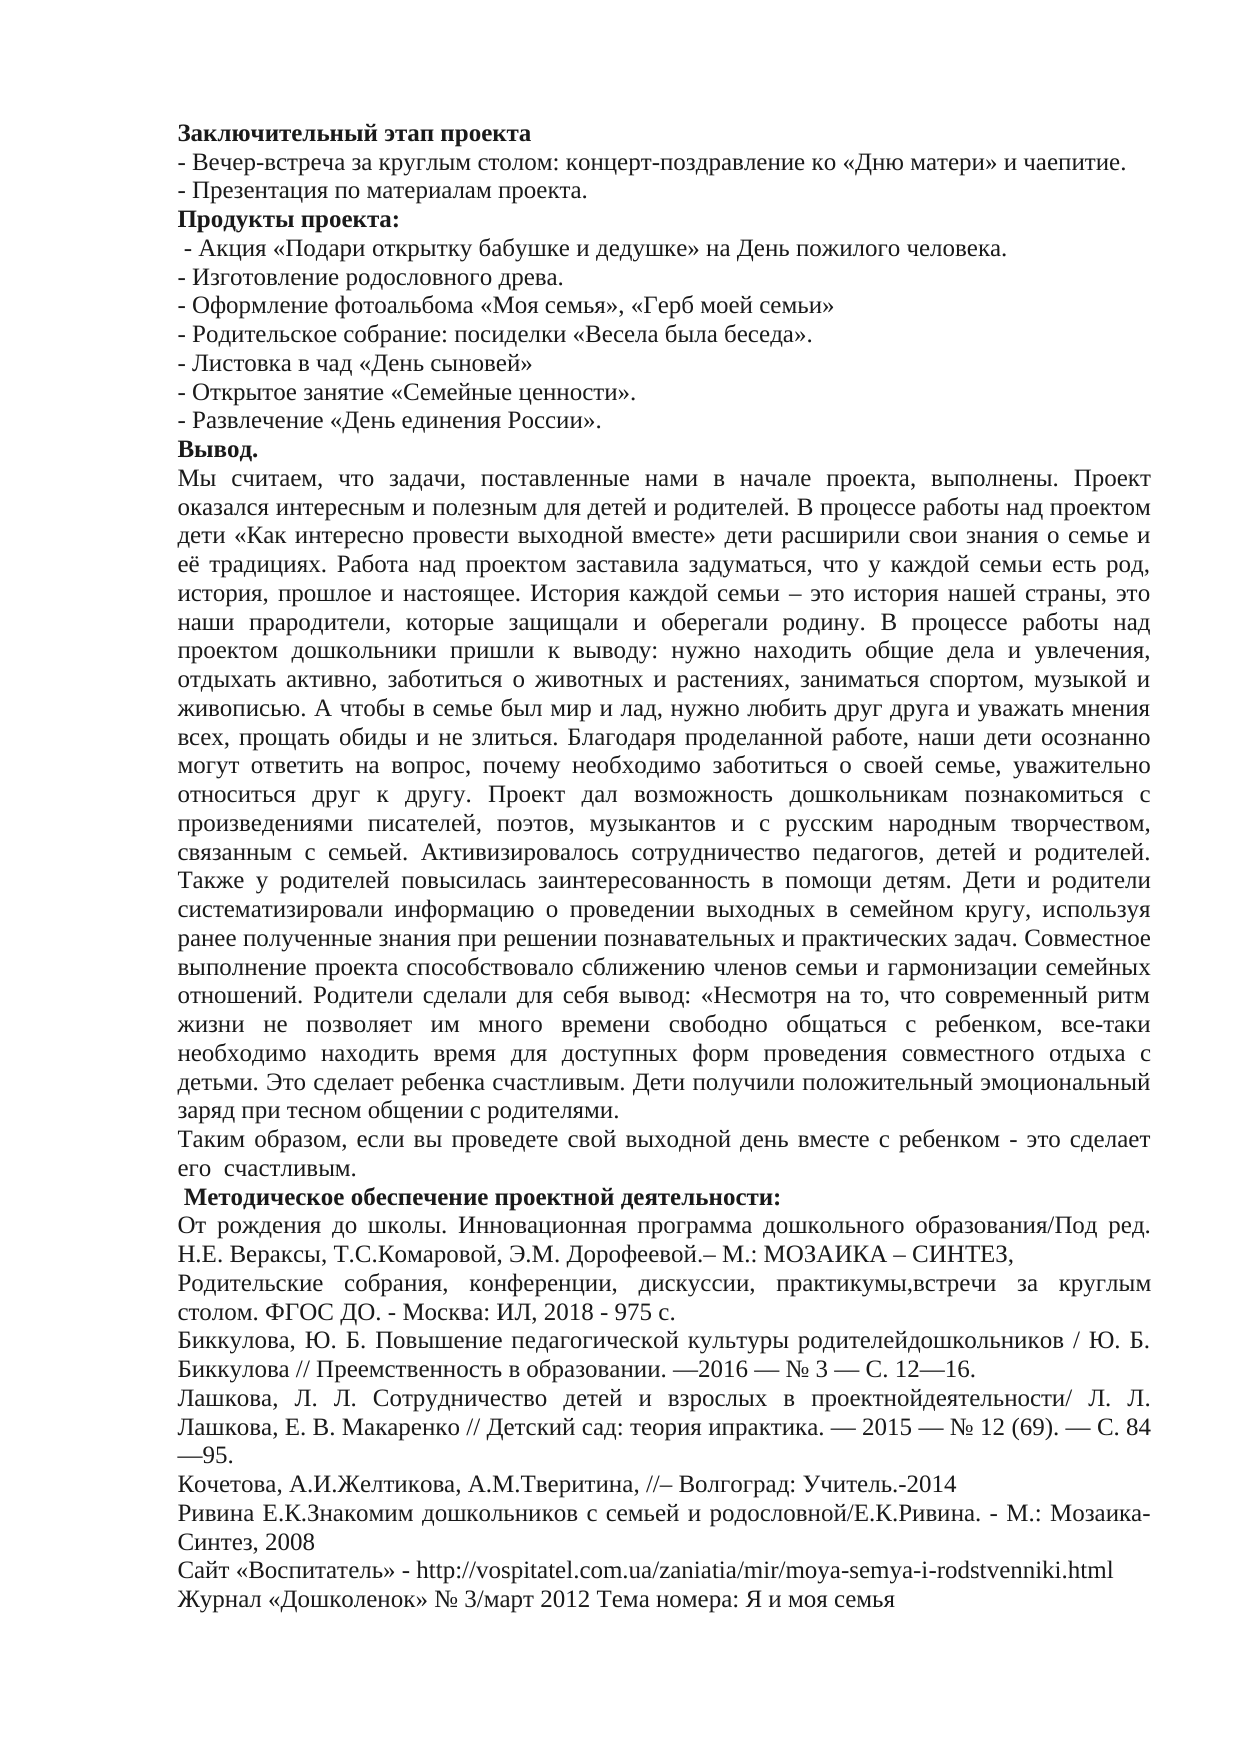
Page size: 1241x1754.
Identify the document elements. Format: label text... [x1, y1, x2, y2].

text Биккулова, Ю. Б. Повышение педагогической культуры родителейдошкольников / Ю. Б. Биккулова // Преемственность в образовании. —2016 — № 3 — С. 12—16. [177, 1326, 1152, 1383]
text Таким образом, если вы проведете свой выходной день вместе с ребенком - это сделает его счастливым. [177, 1124, 1152, 1182]
text Лашкова, Л. Л. Сотрудничество детей и взрослых в проектнойдеятельности/ Л. Л. Лашкова, Е. В. Макаренко // Детский сад: теория ипрактика. — 2015 — № 12 (69). — С. 84—95. [177, 1383, 1152, 1469]
text Сайт «Воспитатель» - http://vospitatel.com.ua/zaniatia/mir/moya-semya-i-rodstvenniki.html [177, 1556, 1152, 1584]
text Вывод. [177, 434, 1152, 463]
text Мы считаем, что задачи, поставленные нами в начале проекта, выполнены. Проект оказался интересным и полезным для детей и родителей. В процессе работы над проектом дети «Как интересно провести выходной вместе» дети расширили свои знания о семье и её традициях. Работа над проектом заставила задуматься, что у каждой семьи есть род, история, прошлое и настоящее. История каждой семьи – это история нашей страны, это наши прародители, которые защищали и оберегали родину. В процессе работы над проектом дошкольники пришли к выводу: нужно находить общие дела и увлечения, отдыхать активно, заботиться о животных и растениях, заниматься спортом, музыкой и живописью. А чтобы в семье был мир и лад, нужно любить друг друга и уважать мнения всех, прощать обиды и не злиться. Благодаря проделанной работе, наши дети осознанно могут ответить на вопрос, почему необходимо заботиться о своей семье, уважительно относиться друг к другу. Проект дал возможность дошкольникам познакомиться с произведениями писателей, поэтов, музыкантов и с русским народным творчеством, связанным с семьей. Активизировалось сотрудничество педагогов, детей и родителей. Также у родителей повысилась заинтересованность в помощи детям. Дети и родители систематизировали информацию о проведении выходных в семейном кругу, используя ранее полученные знания при решении познавательных и практических задач. Совместное выполнение проекта способствовало сближению членов семьи и гармонизации семейных отношений. Родители сделали для себя вывод: «Несмотря на то, что современный ритм жизни не позволяет им много времени свободно общаться с ребенком, все-таки необходимо находить время для доступных форм проведения совместного отдыха с детьми. Это сделает ребенка счастливым. Дети получили положительный эмоциональный заряд при тесном общении с родителями. [177, 463, 1152, 1124]
text - Родительское собрание: посиделки «Весела была беседа». [177, 319, 1152, 348]
text - Вечер-встреча за круглым столом: концерт-поздравление ко «Дню матери» и чаепитие. [177, 147, 1152, 176]
text Журнал «Дошколенок» № 3/март 2012 Тема номера: Я и моя семья [177, 1584, 1152, 1613]
text - Оформление фотоальбома «Моя семья», «Герб моей семьи» [177, 291, 1152, 319]
text Кочетова, А.И.Желтикова, А.М.Тверитина, //– Волгоград: Учитель.-2014 [177, 1469, 1152, 1498]
text Родительские собрания, конференции, дискуссии, практикумы,встречи за круглым столом. ФГОС ДО. - Москва: ИЛ, 2018 - 975 c. [177, 1268, 1152, 1326]
text - Изготовление родословного древа. [177, 262, 1152, 291]
text Продукты проекта: [177, 204, 1152, 233]
text Методическое обеспечение проектной деятельности: [177, 1182, 1152, 1211]
text Ривина Е.К.Знакомим дошкольников с семьей и родословной/Е.К.Ривина. - М.: Мозаика-Синтез, 2008 [177, 1498, 1152, 1556]
text - Листовка в чад «День сыновей» [177, 348, 1152, 377]
text Заключительный этап проекта [177, 118, 1152, 147]
text - Акция «Подари открытку бабушке и дедушке» на День пожилого человека. [177, 233, 1152, 262]
text От рождения до школы. Инновационная программа дошкольного образования/Под ред. Н.Е. Вераксы, Т.С.Комаровой, Э.М. Дорофеевой.– М.: МОЗАИКА – СИНТЕЗ, [177, 1211, 1152, 1268]
text - Открытое занятие «Семейные ценности». [177, 377, 1152, 406]
text - Развлечение «День единения России». [177, 406, 1152, 434]
text - Презентация по материалам проекта. [177, 176, 1152, 204]
